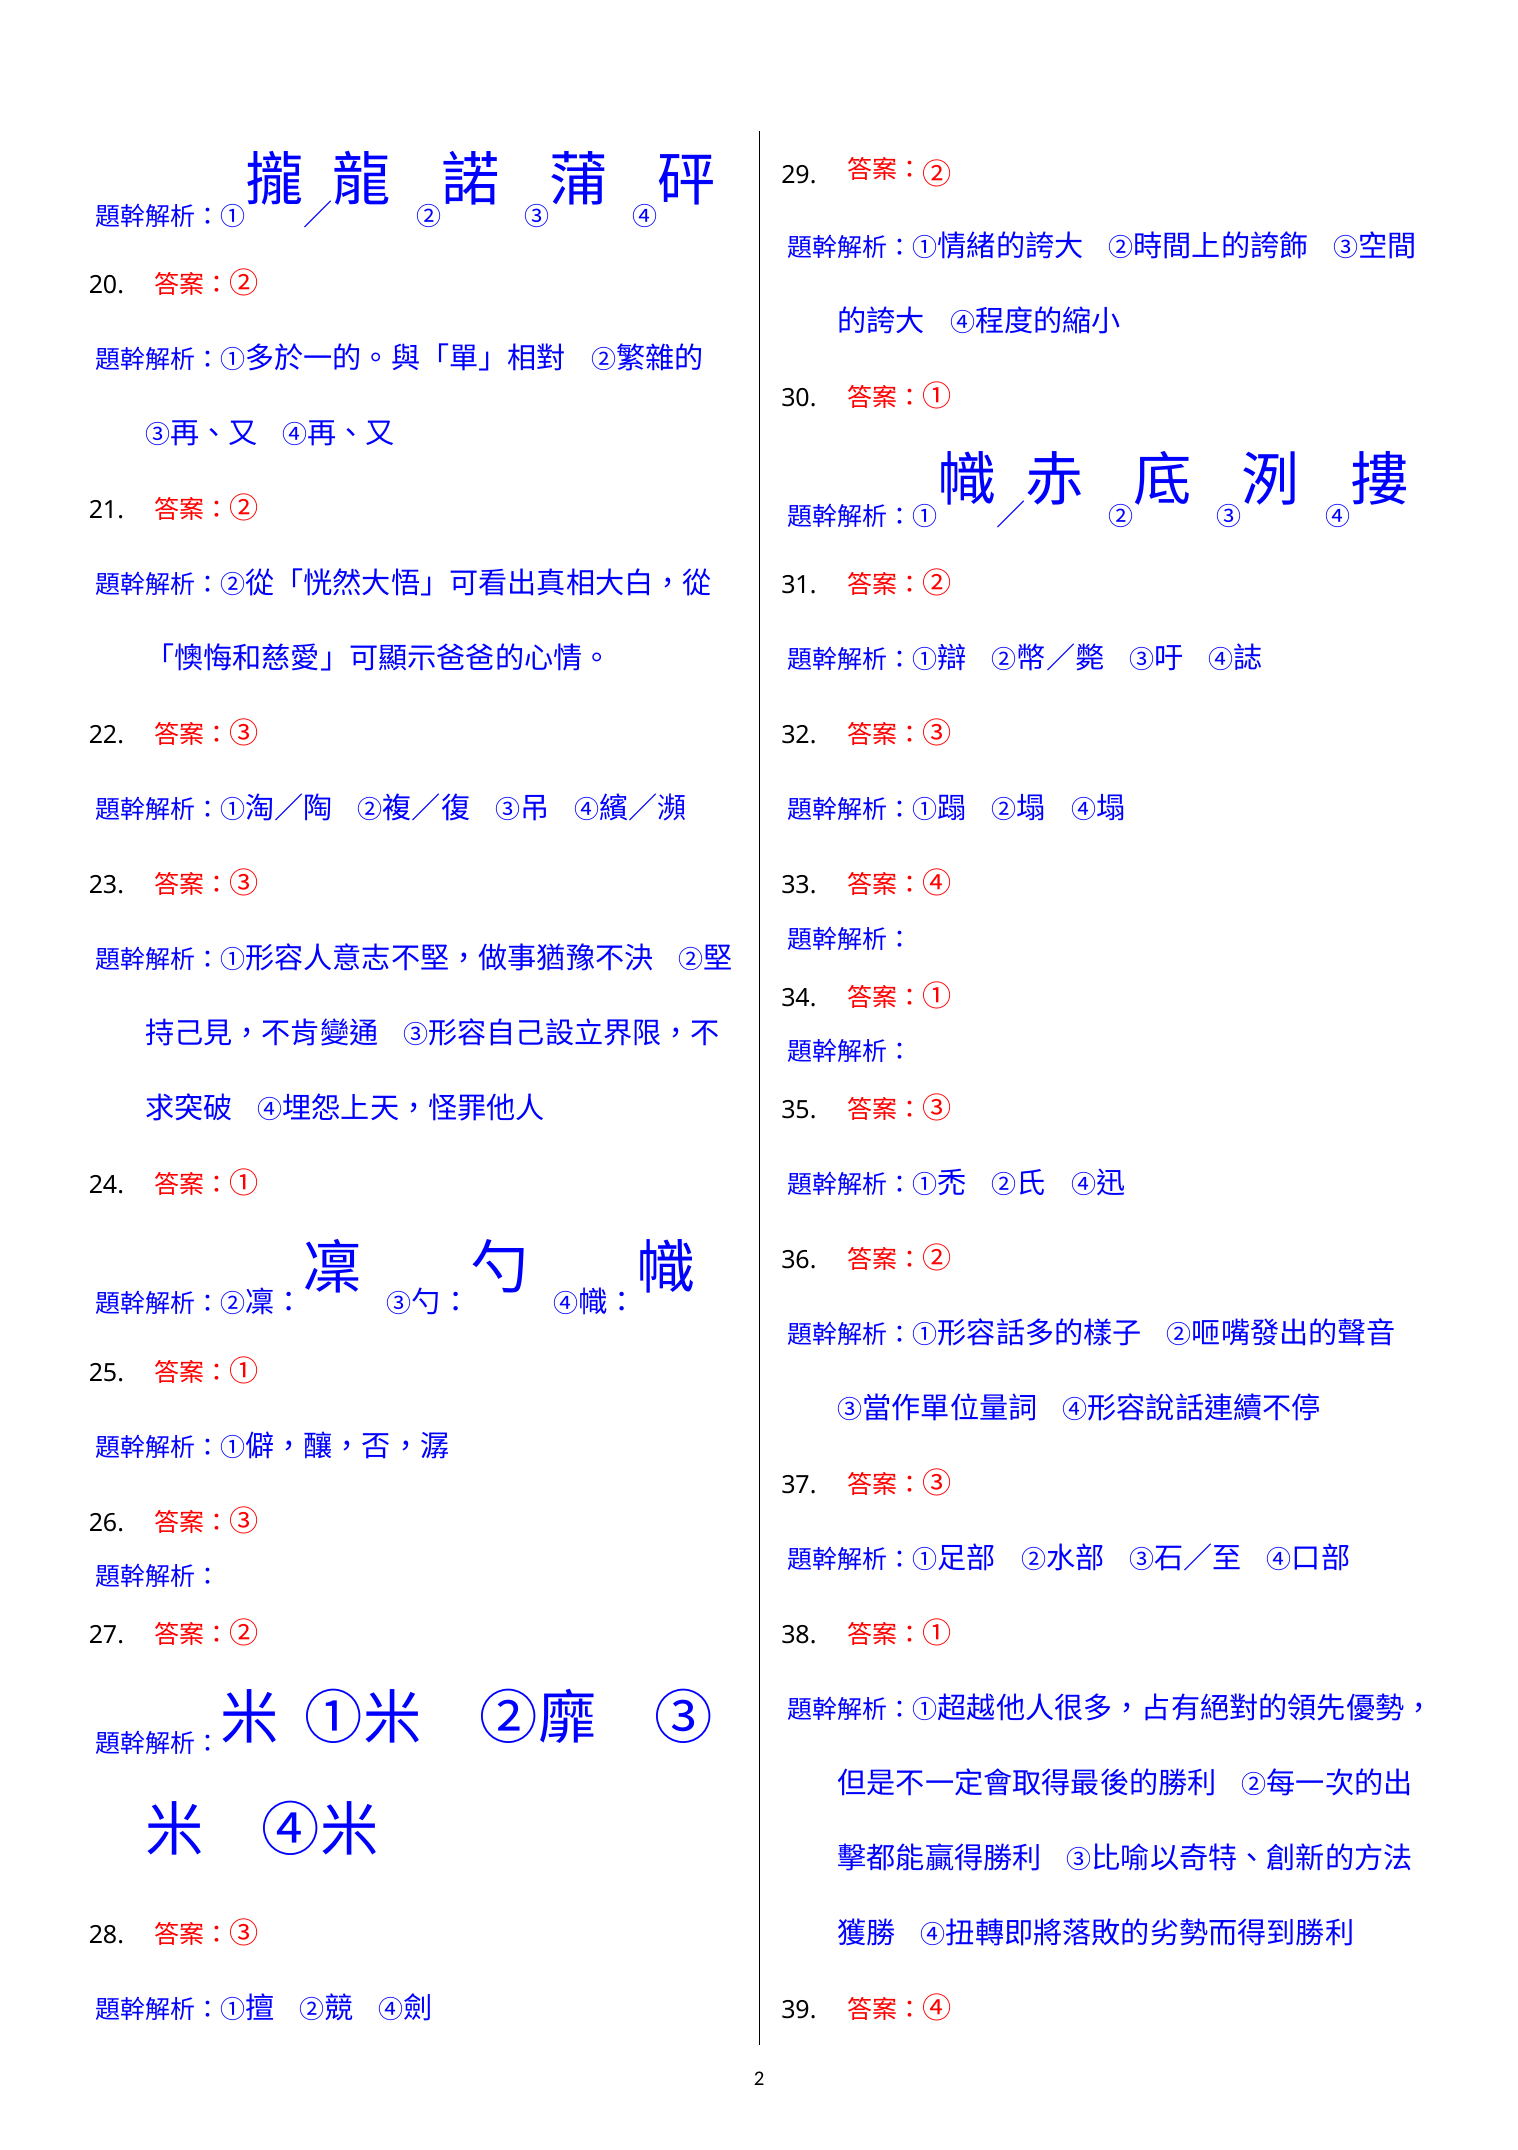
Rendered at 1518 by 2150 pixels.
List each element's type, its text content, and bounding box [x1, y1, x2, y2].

text 22. 答案：③ [88, 694, 737, 769]
text 題幹解析：②凜：凜 ③勺：勺 ④幟：幟 [88, 1219, 737, 1331]
text 33. 答案：④ [781, 844, 1429, 919]
text 題幹解析：①禿 ②氏 ④迅 [781, 1144, 1429, 1219]
text 題幹解析：①幟／赤 ②底 ③洌 ④摟 [781, 431, 1429, 544]
text 32. 答案：③ [781, 694, 1429, 769]
text 題幹解析：①形容人意志不堅，做事猶豫不決 ②堅持己見，不肯變通 ③形容自己設立界限，不求突破 ④埋怨上天，怪罪他人 [88, 919, 737, 1144]
text 26. 答案：③ [88, 1481, 737, 1556]
text 29. 答案：② [781, 131, 1429, 206]
text 39. 答案：④ [781, 1969, 1429, 2044]
text 21. 答案：② [88, 469, 737, 544]
text 35. 答案：③ [781, 1069, 1429, 1144]
text 題幹解析： [781, 1031, 1429, 1069]
text 題幹解析： [781, 919, 1429, 956]
text 題幹解析：①蹋 ②塌 ④塌 [781, 769, 1429, 844]
text 題幹解析：①超越他人很多，占有絕對的領先優勢，但是不一定會取得最後的勝利 ②每一次的出擊都能贏得勝利 ③比喻以奇特、創新的方法獲勝 ④扭轉即將落敗的劣勢而得到勝利 [781, 1669, 1429, 1969]
text 題幹解析：①僻，釀，否，潺 [88, 1406, 737, 1481]
text 題幹解析：①多於一的。與「單」相對 ②繁雜的 ③再、又 ④再、又 [88, 319, 737, 469]
text 題幹解析：①辯 ②幣／斃 ③吁 ④誌 [781, 619, 1429, 694]
text 28. 答案：③ [88, 1894, 737, 1969]
text 題幹解析：②從「恍然大悟」可看出真相大白，從「懊悔和慈愛」可顯示爸爸的心情。 [88, 544, 737, 694]
text 題幹解析：①擅 ②競 ④劍 [88, 1969, 737, 2044]
text 24. 答案：① [88, 1144, 737, 1219]
text 27. 答案：② [88, 1594, 737, 1669]
text 30. 答案：① [781, 356, 1429, 431]
text 題幹解析：①淘／陶 ②複／復 ③吊 ④繽／瀕 [88, 769, 737, 844]
text 34. 答案：① [781, 956, 1429, 1031]
text 36. 答案：② [781, 1219, 1429, 1294]
text 31. 答案：② [781, 544, 1429, 619]
text 題幹解析：①攏／龍 ②諾 ③蒲 ④砰 [88, 131, 737, 244]
text 題幹解析： [88, 1556, 737, 1594]
text 25. 答案：① [88, 1331, 737, 1406]
text 題幹解析：①形容話多的樣子 ②咂嘴發出的聲音 ③當作單位量詞 ④形容說話連續不停 [781, 1294, 1429, 1444]
text 38. 答案：① [781, 1594, 1429, 1669]
text 題幹解析：①情緒的誇大 ②時間上的誇飾 ③空間的誇大 ④程度的縮小 [781, 206, 1429, 356]
text 20. 答案：② [88, 244, 737, 319]
text 23. 答案：③ [88, 844, 737, 919]
text 37. 答案：③ [781, 1444, 1429, 1519]
text 題幹解析：①足部 ②水部 ③石／至 ④口部 [781, 1519, 1429, 1594]
text 題幹解析：米 ①米 ②靡 ③米 ④米 [88, 1669, 737, 1894]
